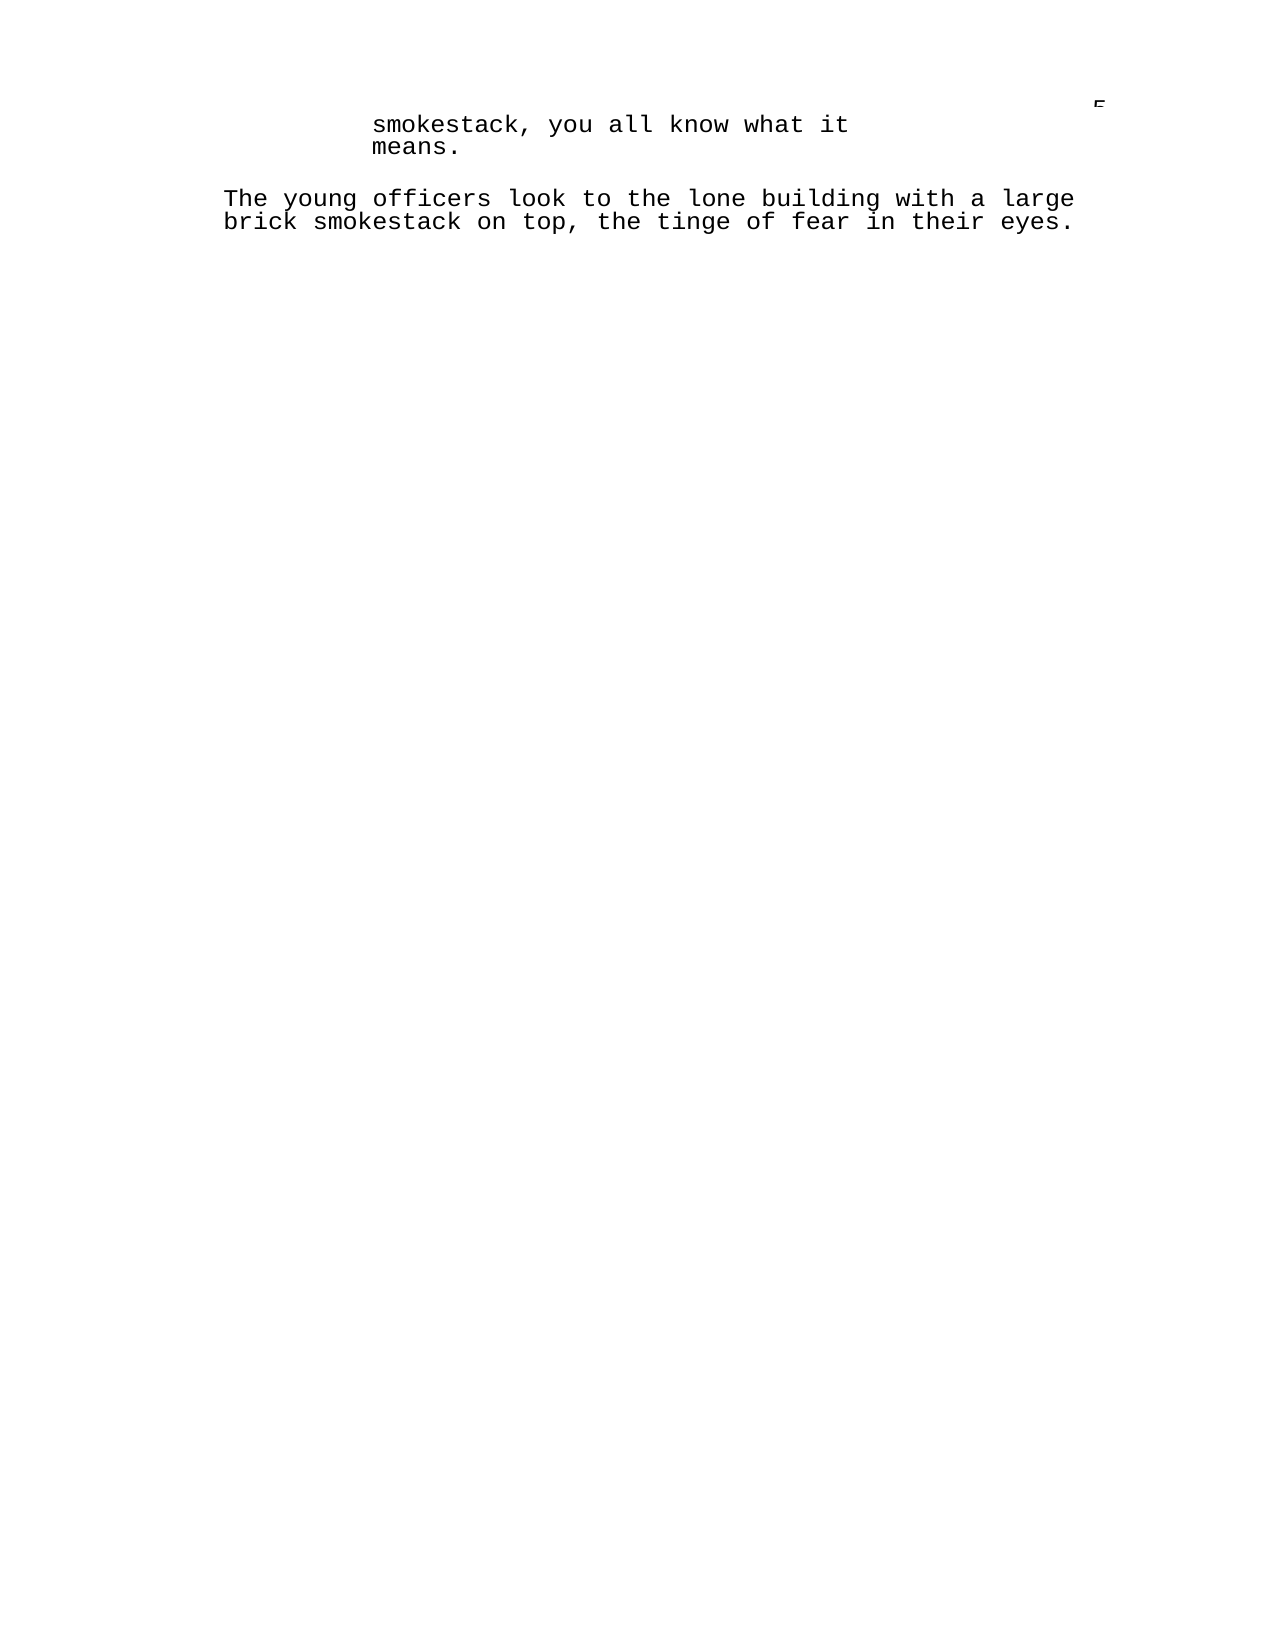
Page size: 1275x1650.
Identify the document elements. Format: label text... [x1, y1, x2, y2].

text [372, 112, 893, 162]
text The young officers look to the lone building with a large brick smokestack on top, the tinge of fear in their eyes. [223, 187, 1076, 236]
